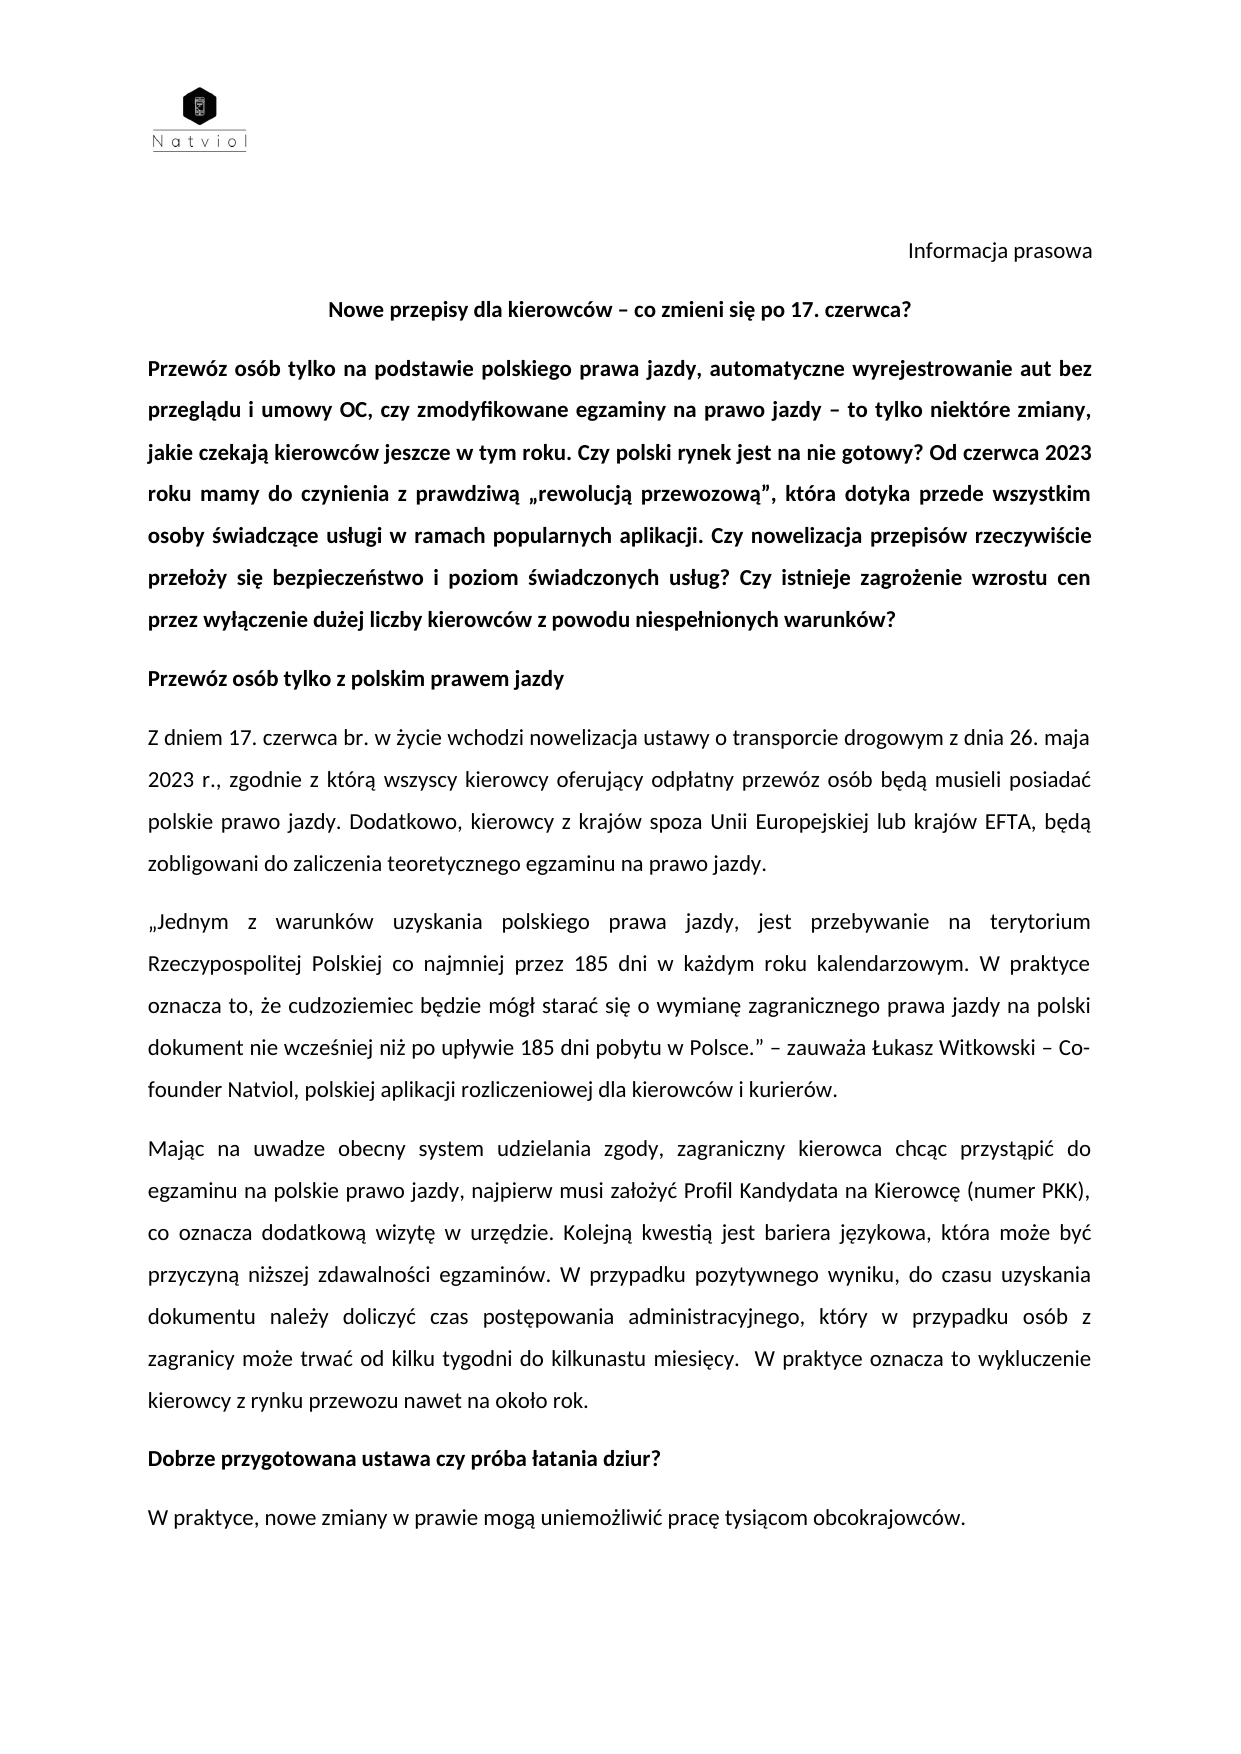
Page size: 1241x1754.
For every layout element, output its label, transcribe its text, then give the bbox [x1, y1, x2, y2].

text „Jednym z warunków uzyskania polskiego prawa jazdy, jest przebywanie na terytorium Rzeczypospolitej Polskiej co najmniej przez 185 dni w każdym roku kalendarzowym. W praktyce oznacza to, że cudzoziemiec będzie mógł starać się o wymianę zagranicznego prawa jazdy na polski dokument nie wcześniej niż po upływie 185 dni pobytu w Polsce.” – zauważa Łukasz Witkowski – Co-founder Natviol, polskiej aplikacji rozliczeniowej dla kierowców i kurierów. [148, 907, 1093, 1103]
text Informacja prasowa [148, 236, 1093, 264]
text Nowe przepisy dla kierowców – co zmieni się po 17. czerwca? [148, 295, 1093, 323]
text Z dniem 17. czerwca br. w życie wchodzi nowelizacja ustawy o transporcie drogowym z dnia 26. maja 2023 r., zgodnie z którą wszyscy kierowcy oferujący odpłatny przewóz osób będą musieli posiadać polskie prawo jazdy. Dodatkowo, kierowcy z krajów spoza Unii Europejskiej lub krajów EFTA, będą zobligowani do zaliczenia teoretycznego egzaminu na prawo jazdy. [148, 723, 1093, 877]
picture [147, 73, 252, 178]
text Mając na uwadze obecny system udzielania zgody, zagraniczny kierowca chcąc przystąpić do egzaminu na polskie prawo jazdy, najpierw musi założyć Profil Kandydata na Kierowcę (numer PKK), co oznacza dodatkową wizytę w urzędzie. Kolejną kwestią jest bariera językowa, która może być przyczyną niższej zdawalności egzaminów. W przypadku pozytywnego wyniku, do czasu uzyskania dokumentu należy doliczyć czas postępowania administracyjnego, który w przypadku osób z zagranicy może trwać od kilku tygodni do kilkunastu miesięcy. W praktyce oznacza to wykluczenie kierowcy z rynku przewozu nawet na około rok. [148, 1134, 1093, 1414]
text Przewóz osób tylko z polskim prawem jazdy [148, 664, 1093, 692]
text W praktyce, nowe zmiany w prawie mogą uniemożliwić pracę tysiącom obcokrajowców. [148, 1503, 1093, 1531]
text Przewóz osób tylko na podstawie polskiego prawa jazdy, automatyczne wyrejestrowanie aut bez przeglądu i umowy OC, czy zmodyfikowane egzaminy na prawo jazdy – to tylko niektóre zmiany, jakie czekają kierowców jeszcze w tym roku. Czy polski rynek jest na nie gotowy? Od czerwca 2023 roku mamy do czynienia z prawdziwą „rewolucją przewozową”, która dotyka przede wszystkim osoby świadczące usługi w ramach popularnych aplikacji. Czy nowelizacja przepisów rzeczywiście przełoży się bezpieczeństwo i poziom świadczonych usług? Czy istnieje zagrożenie wzrostu cen przez wyłączenie dużej liczby kierowców z powodu niespełnionych warunków? [148, 354, 1093, 633]
text Dobrze przygotowana ustawa czy próba łatania dziur? [148, 1444, 1093, 1472]
